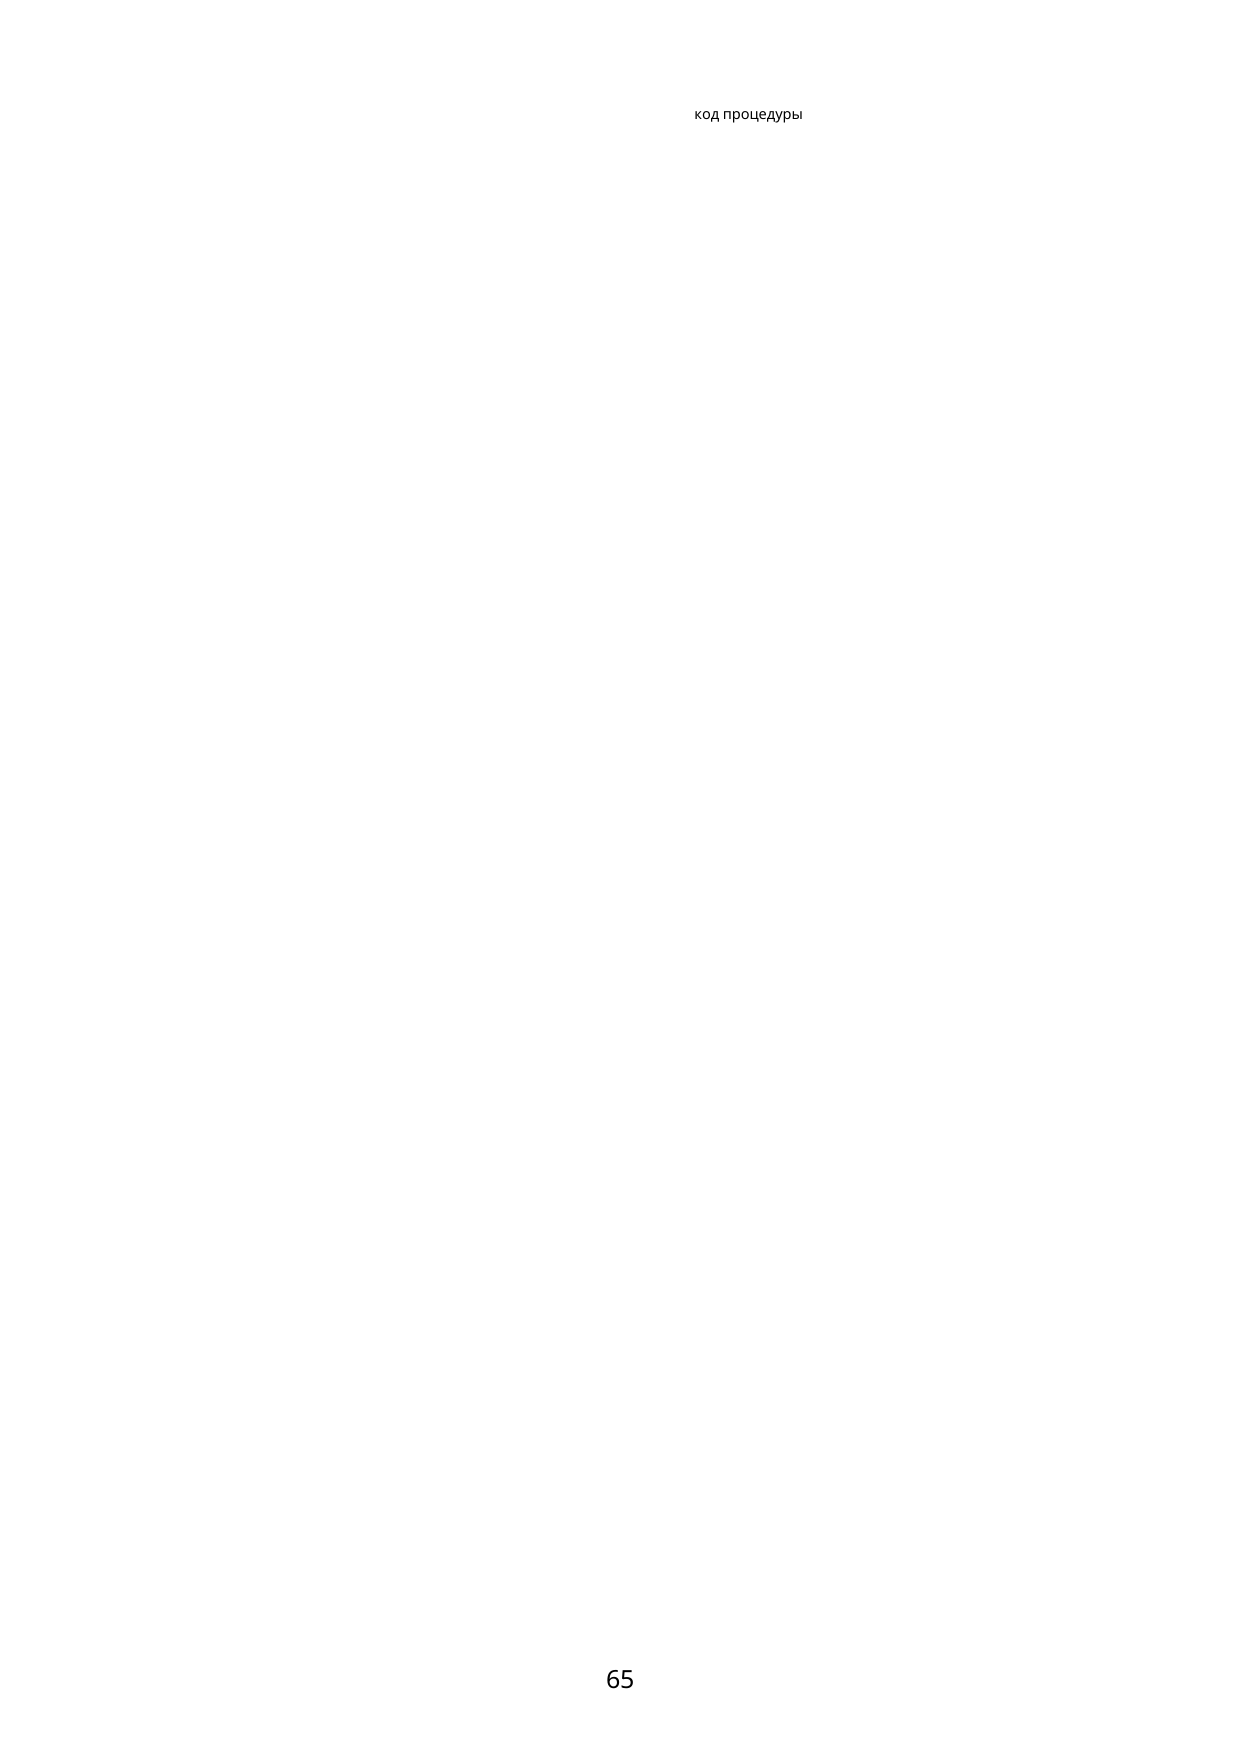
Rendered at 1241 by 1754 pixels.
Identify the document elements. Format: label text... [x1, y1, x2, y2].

text код процедуры [694, 103, 1092, 137]
